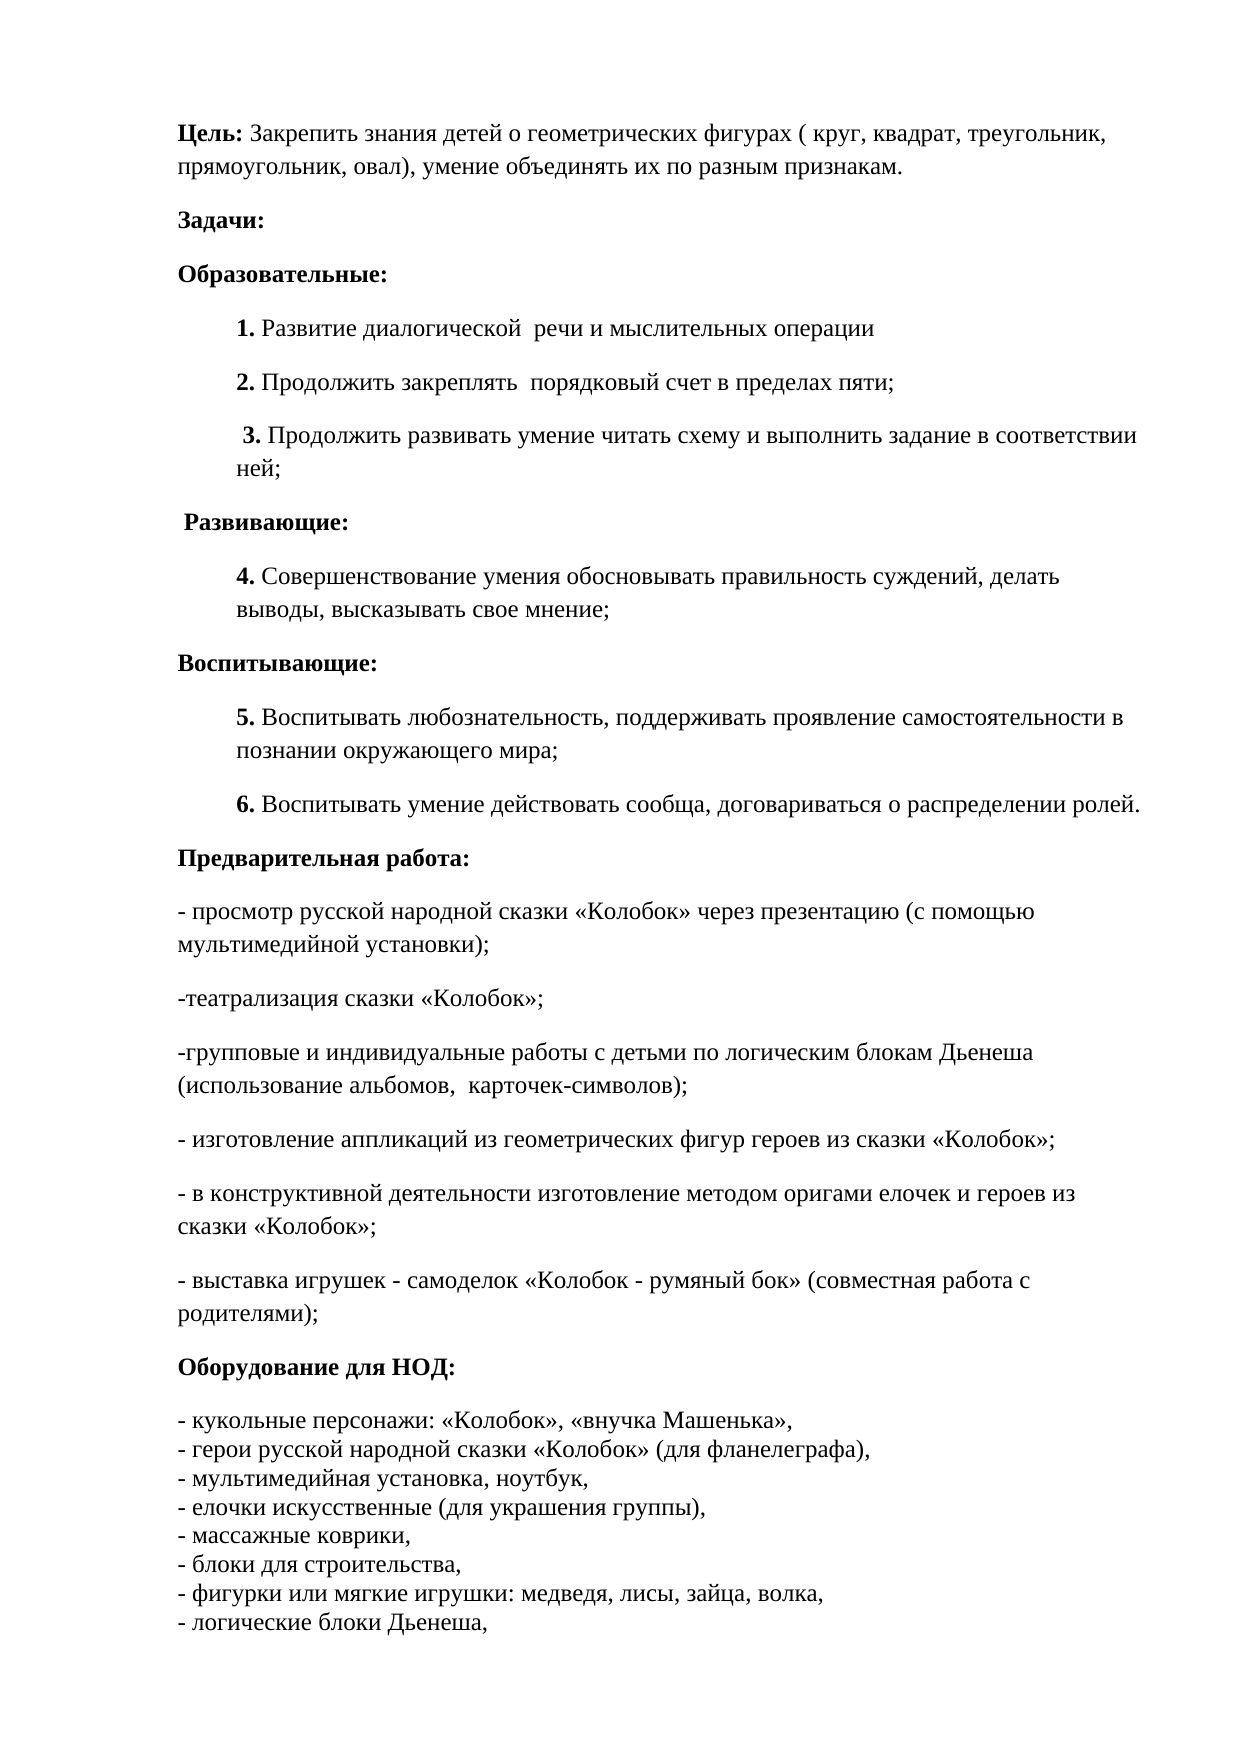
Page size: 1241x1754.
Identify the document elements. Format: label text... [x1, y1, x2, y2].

text - блоки для строительства, [177, 1549, 1152, 1578]
text - просмотр русской народной сказки «Колобок» через презентацию (с помощью мультимедийной установки); [177, 896, 1152, 958]
text 4. Совершенствование умения обосновывать правильность суждений, делать выводы, высказывать свое мнение; [236, 561, 1152, 623]
text - логические блоки Дьенеша, [177, 1607, 1152, 1636]
text -театрализация сказки «Колобок»; [177, 983, 1152, 1012]
text - фигурки или мягкие игрушки: медведя, лисы, зайца, волка, [177, 1578, 1152, 1607]
text - герои русской народной сказки «Колобок» (для фланелеграфа), [177, 1434, 1152, 1463]
text - массажные коврики, [177, 1521, 1152, 1549]
text Оборудование для НОД: [177, 1352, 1152, 1380]
text Предварительная работа: [177, 843, 1152, 871]
text 6. Воспитывать умение действовать сообща, договариваться о распределении ролей. [236, 789, 1152, 817]
text - изготовление аппликаций из геометрических фигур героев из сказки «Колобок»; [177, 1124, 1152, 1153]
text Развивающие: [177, 507, 1152, 536]
text Задачи: [177, 205, 1152, 234]
text - выставка игрушек - самоделок «Колобок - румяный бок» (совместная работа с родителями); [177, 1265, 1152, 1327]
text Образовательные: [177, 259, 1152, 288]
text 3. Продолжить развивать умение читать схему и выполнить задание в соответствии ней; [236, 420, 1152, 482]
text - в конструктивной деятельности изготовление методом оригами елочек и героев из сказки «Колобок»; [177, 1178, 1152, 1240]
text - мультимедийная установка, ноутбук, [177, 1463, 1152, 1492]
text 2. Продолжить закреплять порядковый счет в пределах пяти; [236, 367, 1152, 395]
text - елочки искусственные (для украшения группы), [177, 1492, 1152, 1521]
text -групповые и индивидуальные работы с детьми по логическим блокам Дьенеша (использование альбомов, карточек-символов); [177, 1037, 1152, 1099]
text 5. Воспитывать любознательность, поддерживать проявление самостоятельности в познании окружающего мира; [236, 702, 1152, 764]
text Цель: Закрепить знания детей о геометрических фигурах ( круг, квадрат, треугольник, прямоугольник, овал), умение объединять их по разным признакам. [177, 118, 1152, 180]
text Воспитывающие: [177, 648, 1152, 677]
text - кукольные персонажи: «Колобок», «внучка Машенька», [177, 1406, 1152, 1434]
text 1. Развитие диалогической речи и мыслительных операции [236, 313, 1152, 341]
